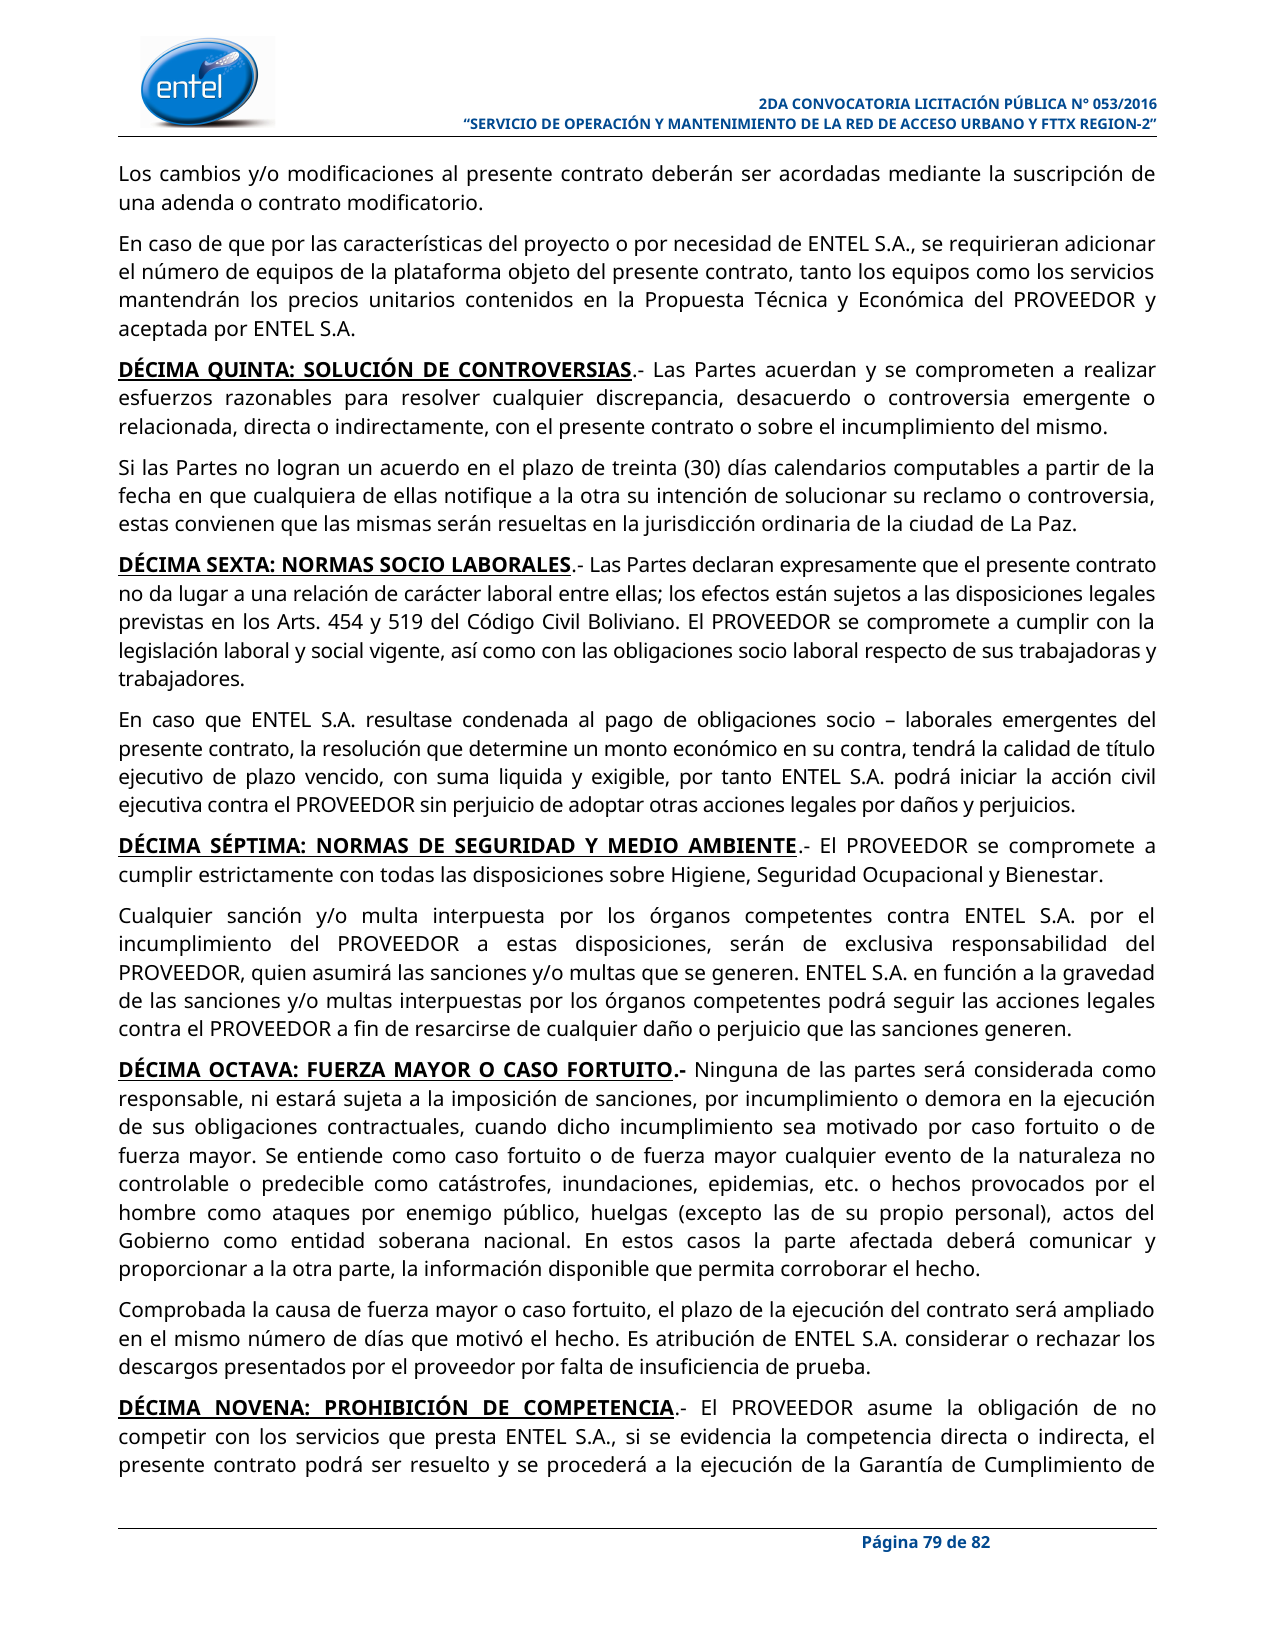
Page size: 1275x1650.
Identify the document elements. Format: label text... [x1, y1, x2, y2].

text DÉCIMA OCTAVA: FUERZA MAYOR O CASO FORTUITO.- Ninguna de las partes será considerada como responsable, ni estará sujeta a la imposición de sanciones, por incumplimiento o demora en la ejecución de sus obligaciones contractuales, cuando dicho incumplimiento sea motivado por caso fortuito o de fuerza mayor. Se entiende como caso fortuito o de fuerza mayor cualquier evento de la naturaleza no controlable o predecible como catástrofes, inundaciones, epidemias, etc. o hechos provocados por el hombre como ataques por enemigo público, huelgas (excepto las de su propio personal), actos del Gobierno como entidad soberana nacional. En estos casos la parte afectada deberá comunicar y proporcionar a la otra parte, la información disponible que permita corroborar el hecho. [118, 1056, 1157, 1283]
text Si las Partes no logran un acuerdo en el plazo de treinta (30) días calendarios computables a partir de la fecha en que cualquiera de ellas notifique a la otra su intención de solucionar su reclamo o controversia, estas convienen que las mismas serán resueltas en la jurisdicción ordinaria de la ciudad de La Paz. [118, 453, 1157, 538]
text Cualquier sanción y/o multa interpuesta por los órganos competentes contra ENTEL S.A. por el incumplimiento del PROVEEDOR a estas disposiciones, serán de exclusiva responsabilidad del PROVEEDOR, quien asumirá las sanciones y/o multas que se generen. ENTEL S.A. en función a la gravedad de las sanciones y/o multas interpuestas por los órganos competentes podrá seguir las acciones legales contra el PROVEEDOR a fin de resarcirse de cualquier daño o perjuicio que las sanciones generen. [118, 901, 1157, 1043]
text DÉCIMA SEXTA: NORMAS SOCIO LABORALES.- Las Partes declaran expresamente que el presente contrato no da lugar a una relación de carácter laboral entre ellas; los efectos están sujetos a las disposiciones legales previstas en los Arts. 454 y 519 del Código Civil Boliviano. El PROVEEDOR se compromete a cumplir con la legislación laboral y social vigente, así como con las obligaciones socio laboral respecto de sus trabajadoras y trabajadores. [118, 551, 1157, 693]
text DÉCIMA SÉPTIMA: NORMAS DE SEGURIDAD Y MEDIO AMBIENTE.- El PROVEEDOR se compromete a cumplir estrictamente con todas las disposiciones sobre Higiene, Seguridad Ocupacional y Bienestar. [118, 831, 1157, 888]
picture [140, 36, 276, 128]
text En caso que ENTEL S.A. resultase condenada al pago de obligaciones socio – laborales emergentes del presente contrato, la resolución que determine un monto económico en su contra, tendrá la calidad de título ejecutivo de plazo vencido, con suma liquida y exigible, por tanto ENTEL S.A. podrá iniciar la acción civil ejecutiva contra el PROVEEDOR sin perjuicio de adoptar otras acciones legales por daños y perjuicios. [118, 705, 1157, 819]
text DÉCIMA QUINTA: SOLUCIÓN DE CONTROVERSIAS.- Las Partes acuerdan y se comprometen a realizar esfuerzos razonables para resolver cualquier discrepancia, desacuerdo o controversia emergente o relacionada, directa o indirectamente, con el presente contrato o sobre el incumplimiento del mismo. [118, 355, 1157, 440]
text Los cambios y/o modificaciones al presente contrato deberán ser acordadas mediante la suscripción de una adenda o contrato modificatorio. [118, 159, 1157, 216]
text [118, 1393, 1157, 1479]
text En caso de que por las características del proyecto o por necesidad de ENTEL S.A., se requirieran adicionar el número de equipos de la plataforma objeto del presente contrato, tanto los equipos como los servicios mantendrán los precios unitarios contenidos en la Propuesta Técnica y Económica del PROVEEDOR y aceptada por ENTEL S.A. [118, 229, 1157, 342]
text Comprobada la causa de fuerza mayor o caso fortuito, el plazo de la ejecución del contrato será ampliado en el mismo número de días que motivó el hecho. Es atribución de ENTEL S.A. considerar o rechazar los descargos presentados por el proveedor por falta de insuficiencia de prueba. [118, 1296, 1157, 1381]
